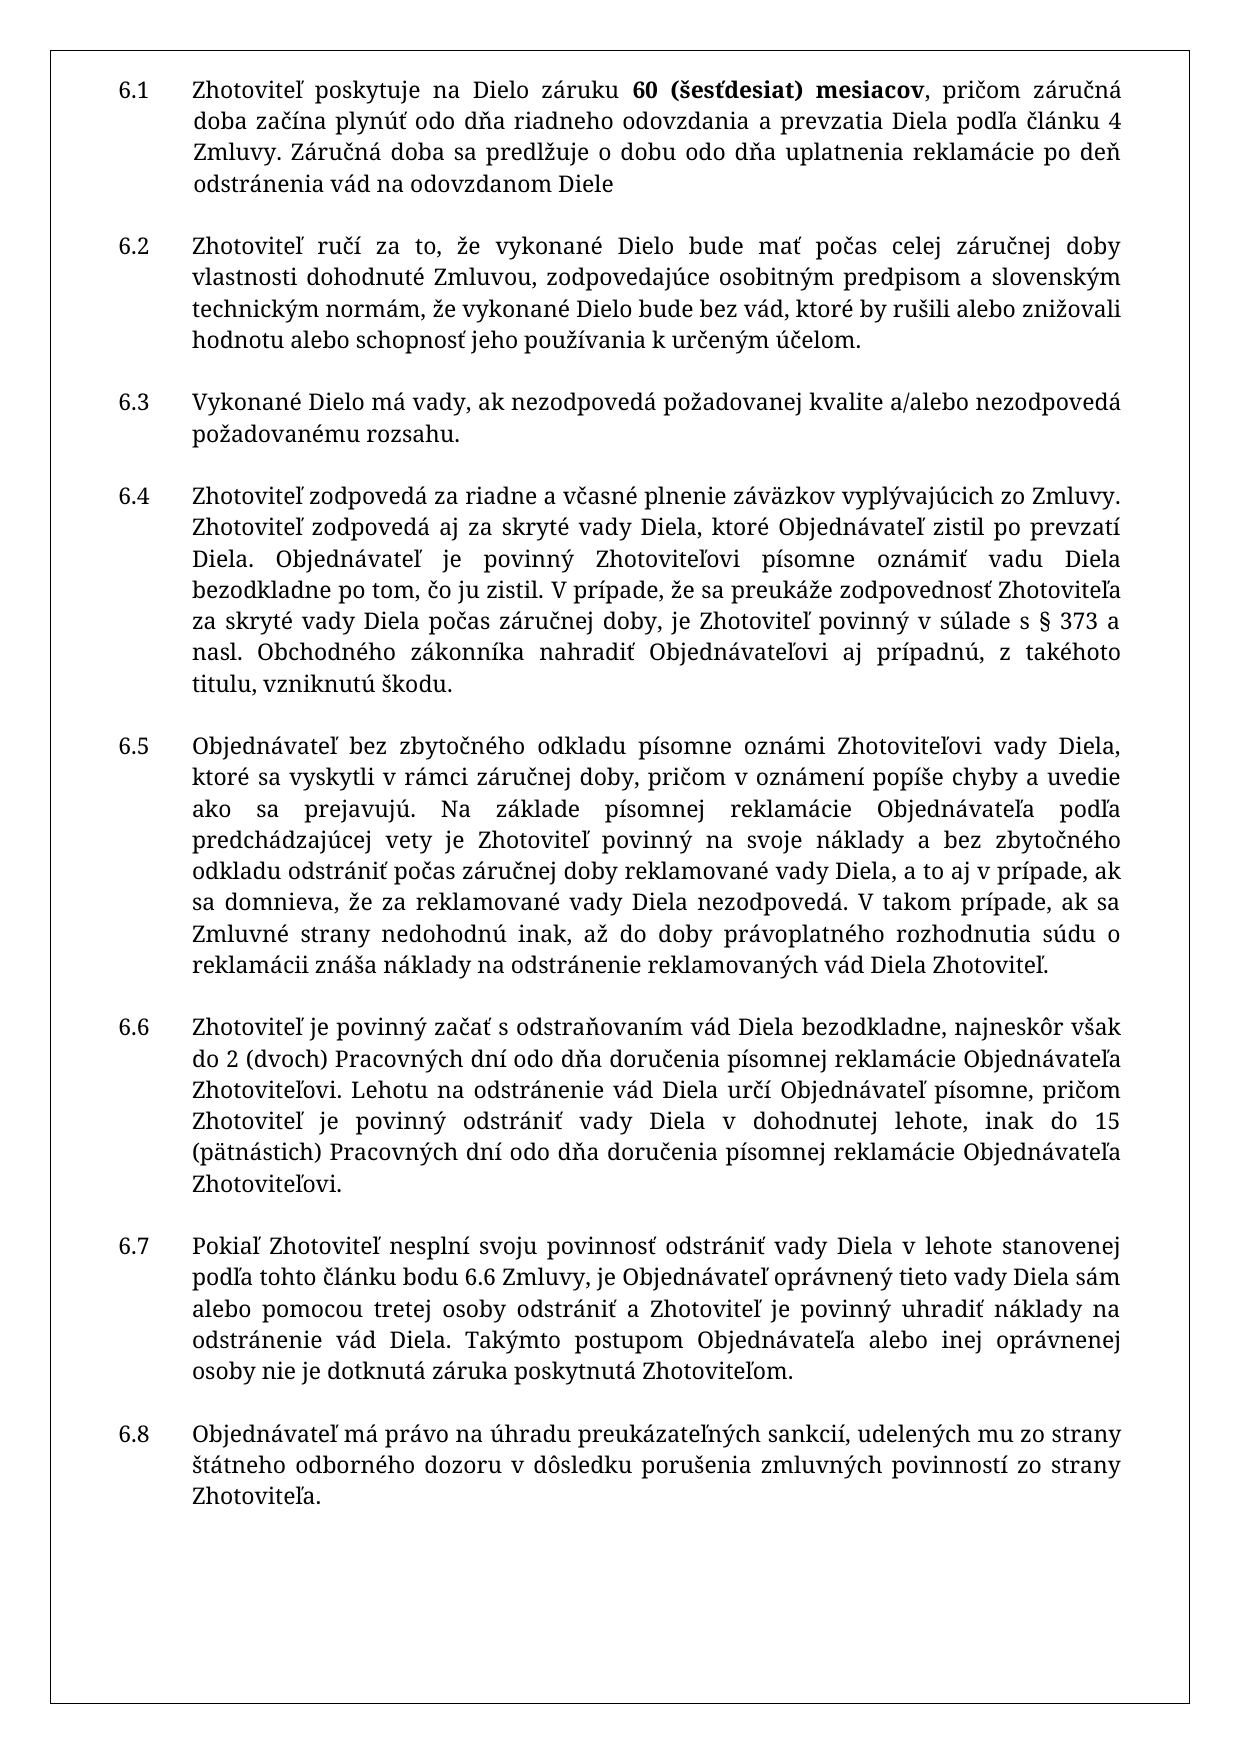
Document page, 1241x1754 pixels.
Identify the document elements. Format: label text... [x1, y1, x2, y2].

list Objednávateľ bez zbytočného odkladu písomne oznámi Zhotoviteľovi vady Diela, ktoré sa vyskytli v rámci záručnej doby, pričom v oznámení popíše chyby a uvedie ako sa prejavujú. Na základe písomnej reklamácie Objednávateľa podľa predchádzajúcej vety je Zhotoviteľ povinný na svoje náklady a bez zbytočného odkladu odstrániť počas záručnej doby reklamované vady Diela, a to aj v prípade, ak sa domnieva, že za reklamované vady Diela nezodpovedá. V takom prípade, ak sa Zmluvné strany nedohodnú inak, až do doby právoplatného rozhodnutia súdu o reklamácii znáša náklady na odstránenie reklamovaných vád Diela Zhotoviteľ. [118, 730, 1122, 980]
list Zhotoviteľ ručí za to, že vykonané Dielo bude mať počas celej záručnej doby vlastnosti dohodnuté Zmluvou, zodpovedajúce osobitným predpisom a slovenským technickým normám, že vykonané Dielo bude bez vád, ktoré by rušili alebo znižovali hodnotu alebo schopnosť jeho používania k určeným účelom. [118, 230, 1122, 355]
list Zhotoviteľ poskytuje na Dielo záruku 60 (šesťdesiat) mesiacov, pričom záručná doba začína plynúť odo dňa riadneho odovzdania a prevzatia Diela podľa článku 4 Zmluvy. Záručná doba sa predlžuje o dobu odo dňa uplatnenia reklamácie po deň odstránenia vád na odovzdanom Diele [118, 74, 1122, 199]
list Zhotoviteľ zodpovedá za riadne a včasné plnenie záväzkov vyplývajúcich zo Zmluvy. Zhotoviteľ zodpovedá aj za skryté vady Diela, ktoré Objednávateľ zistil po prevzatí Diela. Objednávateľ je povinný Zhotoviteľovi písomne oznámiť vadu Diela bezodkladne po tom, čo ju zistil. V prípade, že sa preukáže zodpovednosť Zhotoviteľa za skryté vady Diela počas záručnej doby, je Zhotoviteľ povinný v súlade s § 373 a nasl. Obchodného zákonníka nahradiť Objednávateľovi aj prípadnú, z takéhoto titulu, vzniknutú škodu. [118, 480, 1122, 699]
list Pokiaľ Zhotoviteľ nesplní svoju povinnosť odstrániť vady Diela v lehote stanovenej podľa tohto článku bodu 6.6 Zmluvy, je Objednávateľ oprávnený tieto vady Diela sám alebo pomocou tretej osoby odstrániť a Zhotoviteľ je povinný uhradiť náklady na odstránenie vád Diela. Takýmto postupom Objednávateľa alebo inej oprávnenej osoby nie je dotknutá záruka poskytnutá Zhotoviteľom. [118, 1230, 1122, 1386]
list Objednávateľ má právo na úhradu preukázateľných sankcií, udelených mu zo strany štátneho odborného dozoru v dôsledku porušenia zmluvných povinností zo strany Zhotoviteľa. [118, 1418, 1122, 1511]
list Zhotoviteľ je povinný začať s odstraňovaním vád Diela bezodkladne, najneskôr však do 2 (dvoch) Pracovných dní odo dňa doručenia písomnej reklamácie Objednávateľa Zhotoviteľovi. Lehotu na odstránenie vád Diela určí Objednávateľ písomne, pričom Zhotoviteľ je povinný odstrániť vady Diela v dohodnutej lehote, inak do 15 (pätnástich) Pracovných dní odo dňa doručenia písomnej reklamácie Objednávateľa Zhotoviteľovi. [118, 1011, 1122, 1199]
list Vykonané Dielo má vady, ak nezodpovedá požadovanej kvalite a/alebo nezodpovedá požadovanému rozsahu. [118, 386, 1122, 449]
